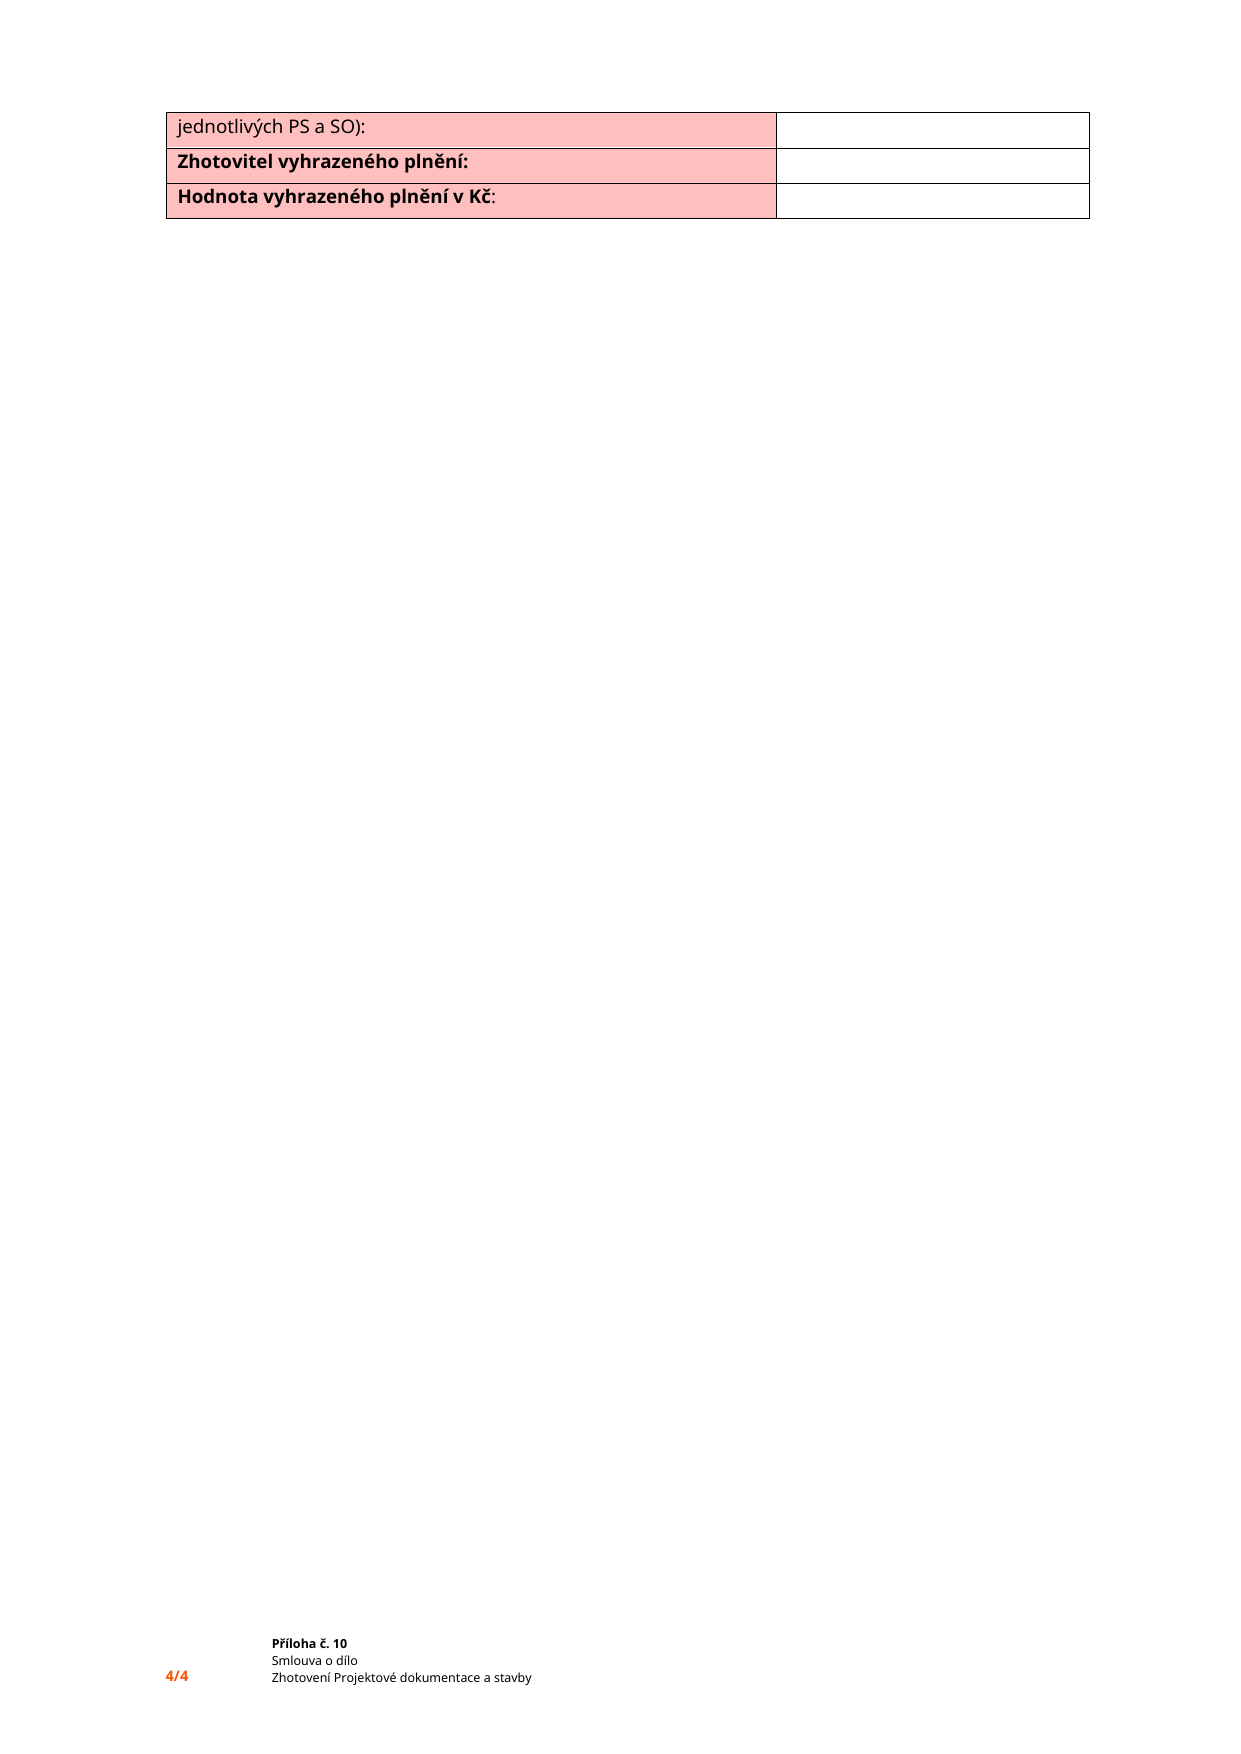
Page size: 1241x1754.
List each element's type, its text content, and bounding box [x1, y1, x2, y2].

table_cell [777, 149, 1089, 183]
table_cell [777, 184, 1089, 218]
table_cell Zhotovitel vyhrazeného plnění: [167, 149, 776, 183]
table_cell Hodnota vyhrazeného plnění v Kč: [167, 184, 776, 218]
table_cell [167, 113, 776, 147]
table_cell [777, 113, 1089, 147]
